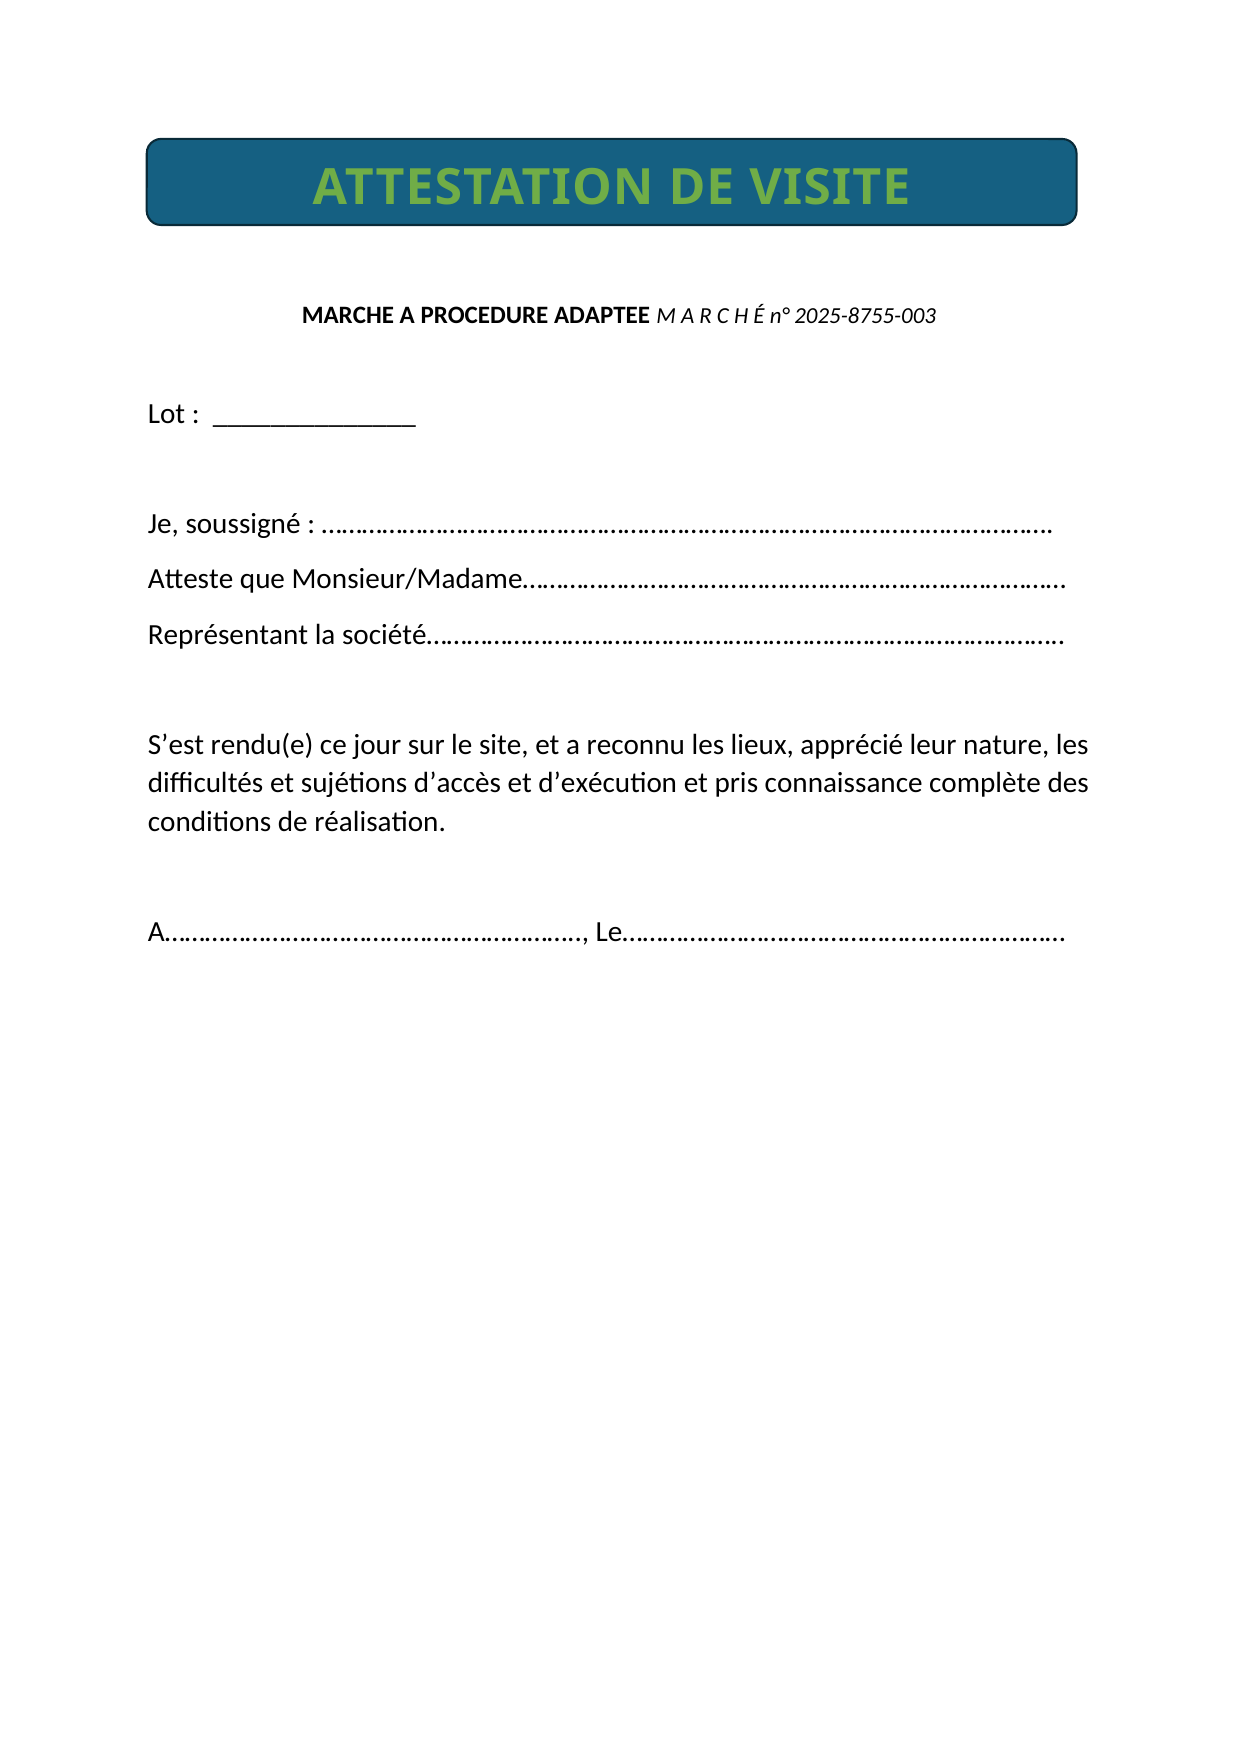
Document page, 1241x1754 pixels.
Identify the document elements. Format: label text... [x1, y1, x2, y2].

text S’est rendu(e) ce jour sur le site, et a reconnu les lieux, apprécié leur nature, les difficultés et sujétions d’accès et d’exécution et pris connaissance complète des conditions de réalisation. [148, 726, 1093, 838]
text A…………………………………………………….., Le………………………………………………………… [148, 913, 1093, 949]
text Je, soussigné : ………………………………………………………………………………………………. [148, 506, 1093, 541]
text MARCHE A PROCEDURE ADAPTEE M A R C H É n° 2025-8755-003 [148, 299, 1093, 329]
text Représentant la société………………………………………………………………………………….. [148, 616, 1093, 651]
text Atteste que Monsieur/Madame……………………………………………………………………… [148, 561, 1093, 596]
text Lot : ______________ [148, 395, 1093, 431]
